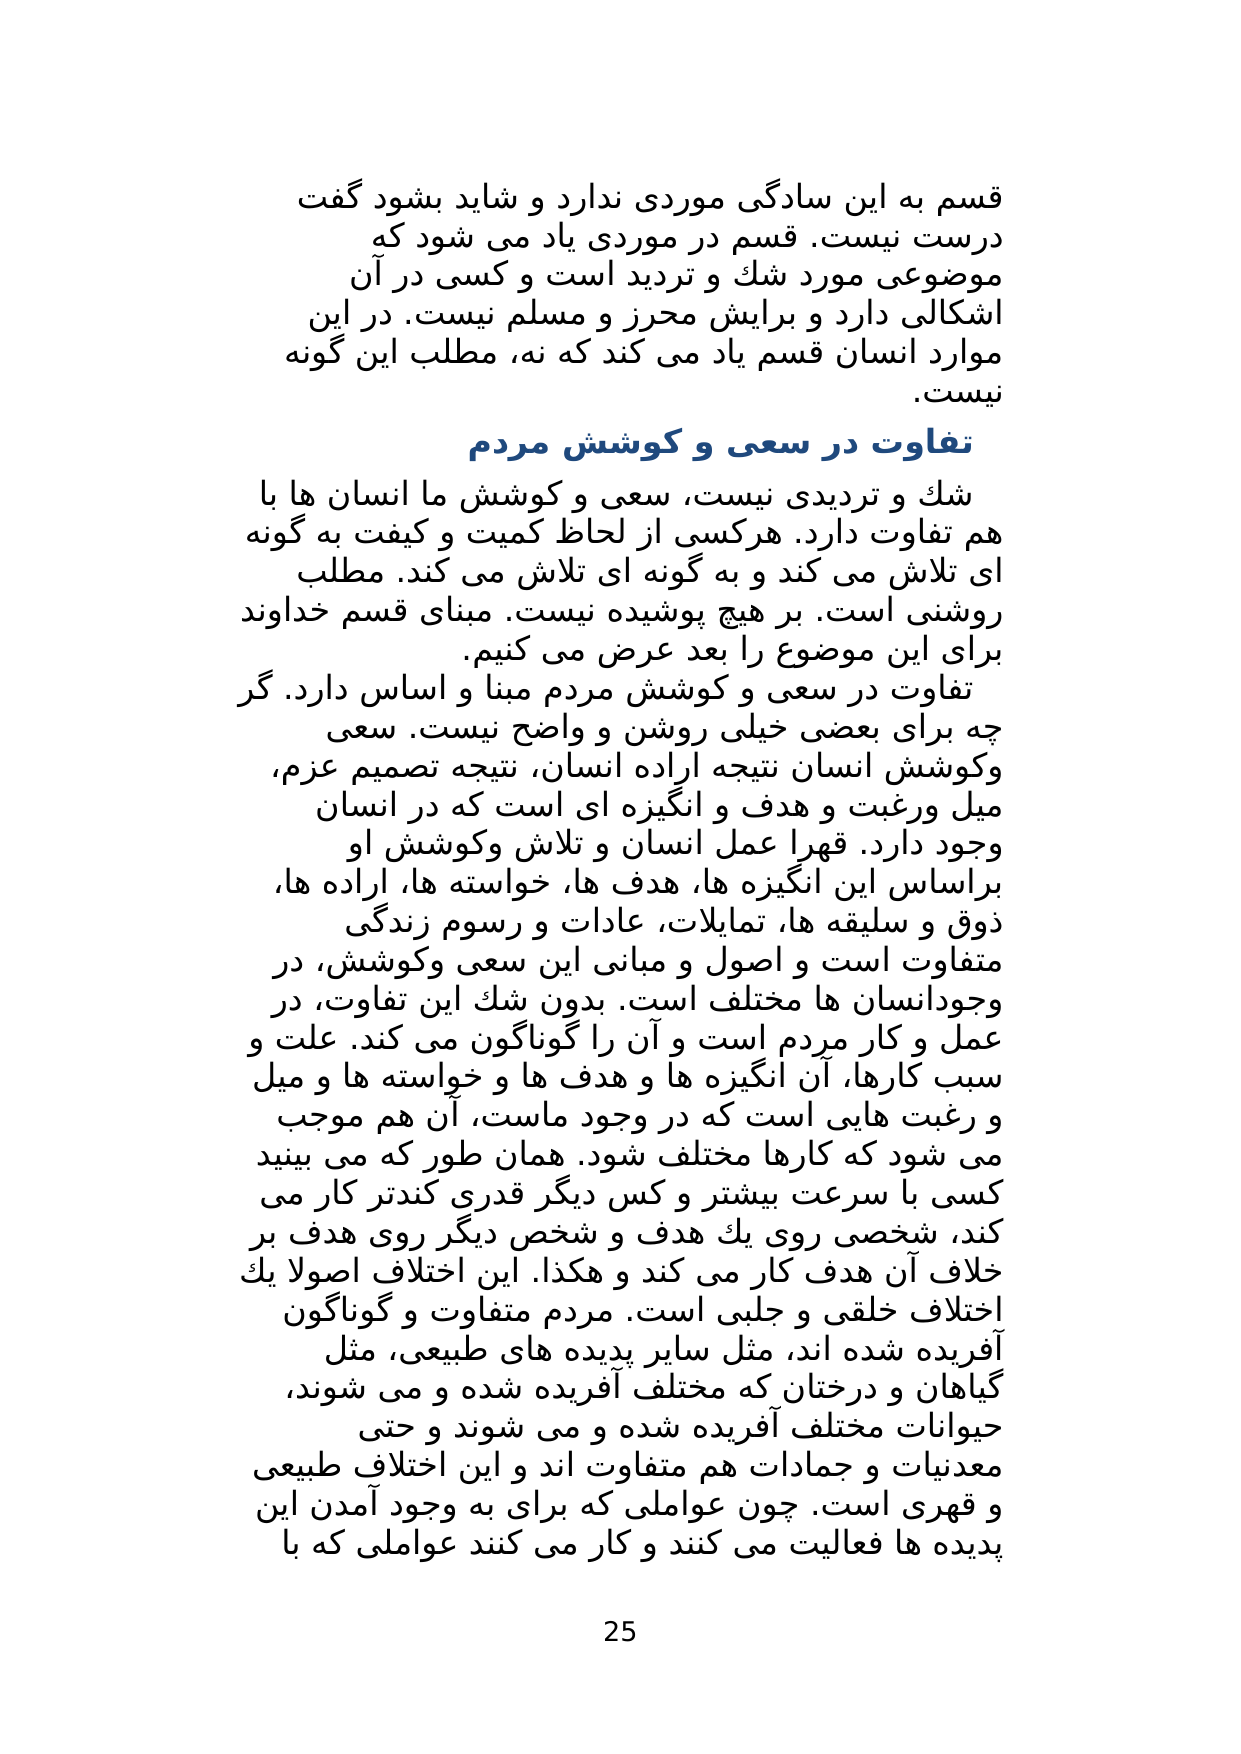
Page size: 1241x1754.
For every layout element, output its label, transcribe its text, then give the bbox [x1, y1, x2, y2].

text شك و ترديدى نيست، سعى و كوشش ما انسان ها با هم تفاوت دارد. هركسى از لحاظ كميت و كيفت به گونه اى تلاش مى كند و به گونه اى تلاش مى كند. مطلب روشنى است. بر هيچ پوشيده نيست. مبناى قسم خداوند براى اين موضوع را بعد عرض مى كنيم. [236, 474, 1004, 668]
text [236, 668, 1004, 1562]
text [236, 177, 1004, 410]
subtitle تفاوت در سعى و كوشش مردم [236, 423, 1004, 462]
